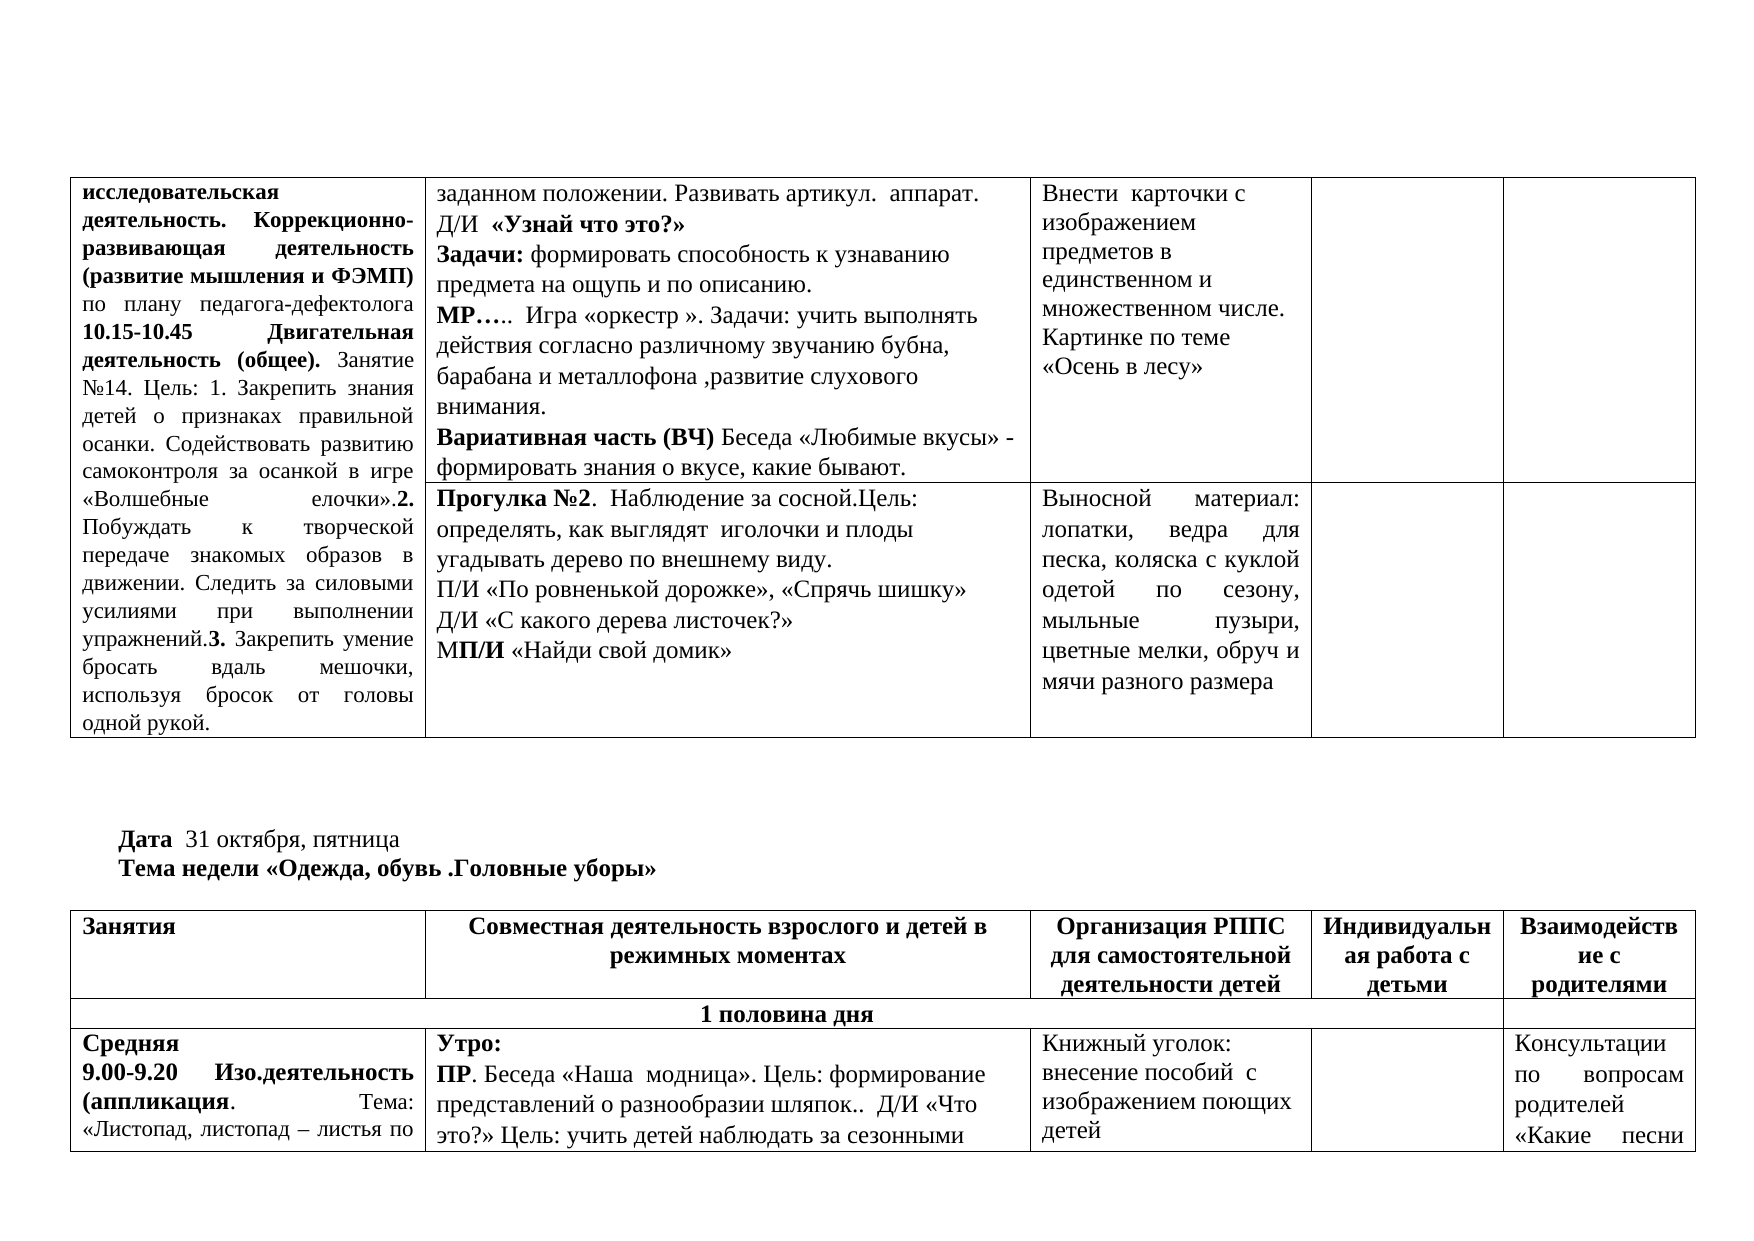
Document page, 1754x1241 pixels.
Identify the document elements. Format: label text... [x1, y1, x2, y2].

text Тема недели «Одежда, обувь .Головные уборы» [118, 853, 1636, 882]
table_header Взаимодействие с родителями [1504, 911, 1695, 998]
table_cell [1312, 483, 1503, 737]
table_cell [426, 178, 1030, 482]
table_cell [1504, 999, 1695, 1027]
table_cell Прогулка №2. Наблюдение за сосной.Цель: определять, как выглядят иголочки и плоды угадывать дерево по внешнему виду. П/И «По ровненькой дорожке», «Спрячь шишку» Д/И «С какого дерева листочек?» МП/И «Найди свой домик» [426, 483, 1030, 737]
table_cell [1504, 178, 1695, 482]
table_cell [426, 1029, 1030, 1151]
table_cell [1031, 178, 1311, 482]
table_header Совместная деятельность взрослого и детей в режимных моментах [426, 911, 1030, 998]
table_cell [1312, 1029, 1503, 1151]
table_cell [1504, 1029, 1695, 1151]
table_header Индивидуальная работа с детьми [1312, 911, 1503, 998]
table_cell 1 половина дня [71, 999, 1503, 1027]
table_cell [71, 1029, 425, 1151]
table_cell [1504, 483, 1695, 737]
text Дата 31 октября, пятница [118, 824, 1636, 853]
table_cell [1312, 178, 1503, 482]
table_cell Выносной материал: лопатки, ведра для песка, коляска с куклой одетой по сезону, мыльные пузыри, цветные мелки, обруч и мячи разного размера [1031, 483, 1311, 737]
table_header Организация РППС для самостоятельной деятельности детей [1031, 911, 1311, 998]
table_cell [1031, 1029, 1311, 1151]
table_header Занятия [71, 911, 425, 998]
